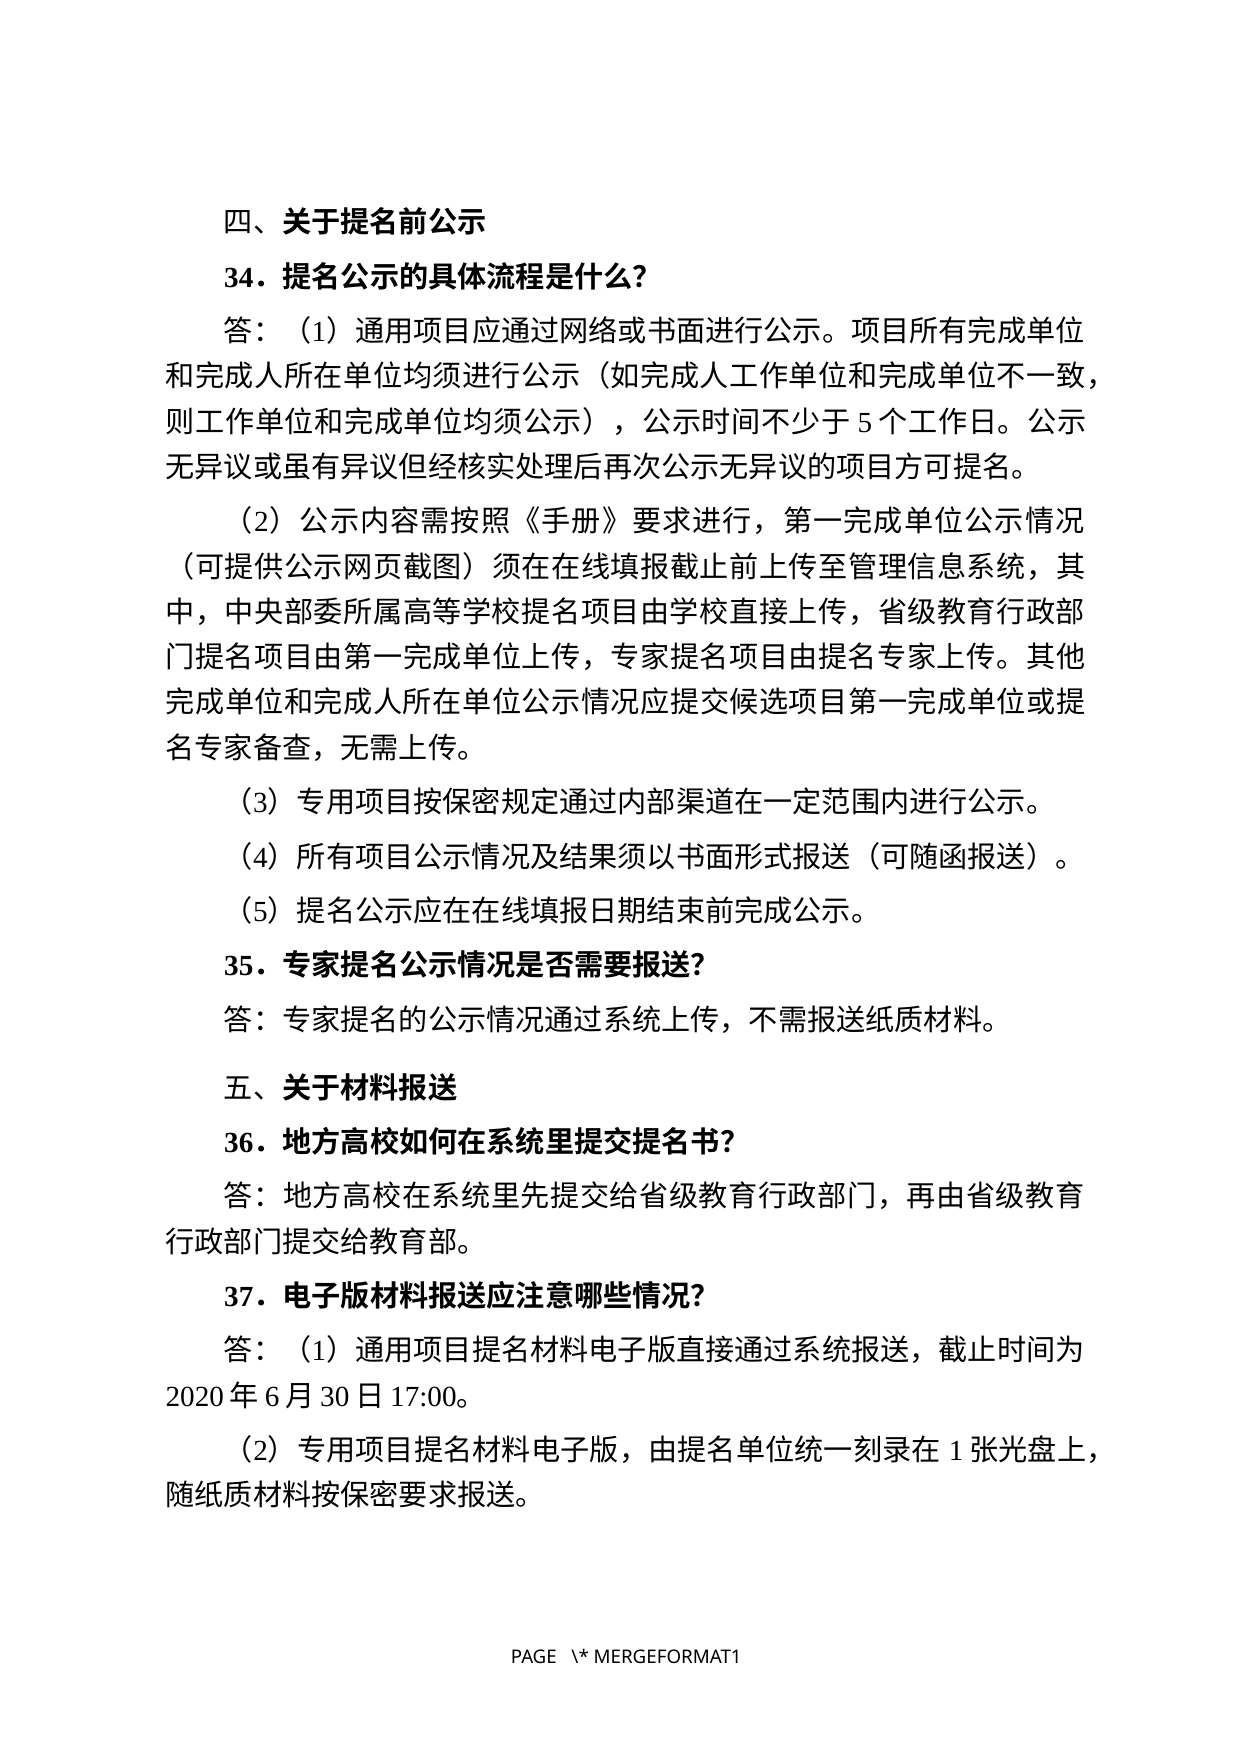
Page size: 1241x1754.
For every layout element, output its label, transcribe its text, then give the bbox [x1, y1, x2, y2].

subtitle 关于提名前公示 [165, 197, 1087, 243]
text 答：专家提名的公示情况通过系统上传，不需报送纸质材料。 [165, 995, 1087, 1040]
text 答：（1）通用项目提名材料电子版直接通过系统报送，截止时间为2020年6月30日17:00。 [165, 1326, 1087, 1416]
text （5）提名公示应在在线填报日期结束前完成公示。 [165, 886, 1087, 931]
subtitle 关于材料报送 [165, 1063, 1087, 1108]
list 地方高校如何在系统里提交提名书？ [165, 1117, 1087, 1162]
list 提名公示的具体流程是什么？ [165, 252, 1087, 297]
text 答：（1）通用项目应通过网络或书面进行公示。项目所有完成单位和完成人所在单位均须进行公示（如完成人工作单位和完成单位不一致，则工作单位和完成单位均须公示），公示时间不少于5个工作日。公示无异议或虽有异议但经核实处理后再次公示无异议的项目方可提名。 [165, 306, 1087, 487]
text （4）所有项目公示情况及结果须以书面形式报送（可随函报送）。 [165, 832, 1087, 877]
list 专家提名公示情况是否需要报送？ [165, 940, 1087, 986]
list 电子版材料报送应注意哪些情况？ [165, 1271, 1087, 1316]
text （3）专用项目按保密规定通过内部渠道在一定范围内进行公示。 [165, 777, 1087, 823]
text 答：地方高校在系统里先提交给省级教育行政部门，再由省级教育行政部门提交给教育部。 [165, 1171, 1087, 1262]
text （2）公示内容需按照《手册》要求进行，第一完成单位公示情况（可提供公示网页截图）须在在线填报截止前上传至管理信息系统，其中，中央部委所属高等学校提名项目由学校直接上传，省级教育行政部门提名项目由第一完成单位上传，专家提名项目由提名专家上传。其他完成单位和完成人所在单位公示情况应提交候选项目第一完成单位或提名专家备查，无需上传。 [165, 496, 1087, 768]
text （2）专用项目提名材料电子版，由提名单位统一刻录在1张光盘上，随纸质材料按保密要求报送。 [165, 1425, 1087, 1516]
